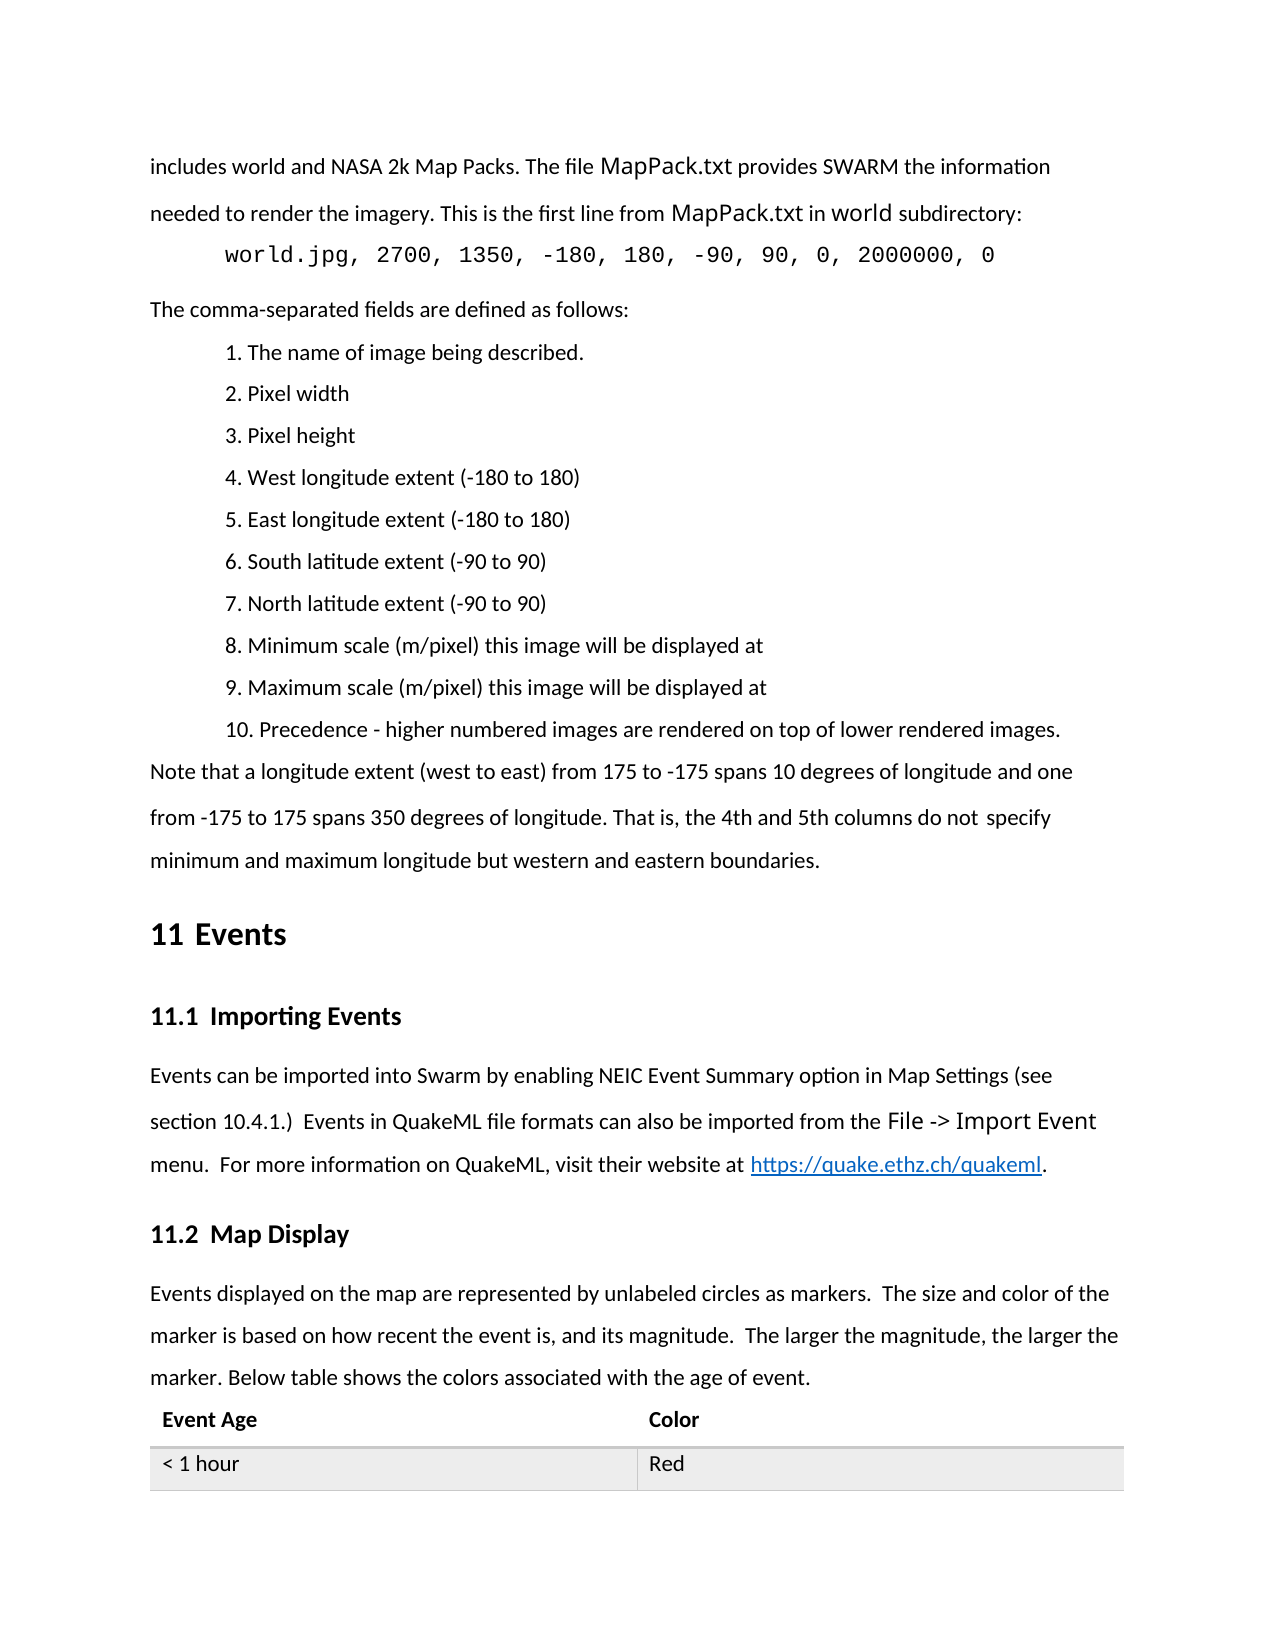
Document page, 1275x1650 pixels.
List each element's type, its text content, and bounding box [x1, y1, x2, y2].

text Events displayed on the map are represented by unlabeled circles as markers. The size and color of the marker is based on how recent the event is, and its magnitude. The larger the magnitude, the larger the marker. Below table shows the colors associated with the age of event. [150, 1279, 1125, 1391]
text Events can be imported into Swarm by enabling NEIC Event Summary option in Map Settings (see section 10.4.1.) Events in QuakeML file formats can also be imported from the File -> Import Event menu. For more information on QuakeML, visit their website at https://quake.ethz.ch/quakeml. [150, 1061, 1125, 1178]
text 5. East longitude extent (-180 to 180) [225, 506, 1125, 533]
text 1. The name of image being described. [225, 338, 1125, 366]
subtitle Events [150, 913, 1125, 954]
text 10. Precedence - higher numbered images are rendered on top of lower rendered images. [225, 715, 1125, 743]
text 4. West longitude extent (-180 to 180) [225, 463, 1125, 492]
text 7. North latitude extent (-90 to 90) [225, 589, 1125, 617]
table_cell < 1 hour [150, 1449, 637, 1490]
text 2. Pixel width [225, 379, 1125, 408]
text Note that a longitude extent (west to east) from 175 to -175 spans 10 degrees of longitude and one from -175 to 175 spans 350 degrees of longitude. That is, the 4th and 5th columns do not specify minimum and maximum longitude but western and eastern boundaries. [150, 757, 1125, 874]
table_cell Red [638, 1449, 1124, 1490]
subtitle Importing Events [150, 999, 1125, 1032]
text world.jpg, 2700, 1350, -180, 180, -90, 90, 0, 2000000, 0 [225, 244, 1125, 270]
table_header Event Age [150, 1405, 637, 1446]
text 8. Minimum scale (m/pixel) this image will be displayed at [225, 631, 1125, 659]
text 3. Pixel height [225, 422, 1125, 449]
text The comma-separated fields are defined as follows: [150, 296, 1125, 324]
text 9. Maximum scale (m/pixel) this image will be displayed at [225, 673, 1125, 701]
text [150, 150, 1125, 228]
table_header Color [637, 1405, 1124, 1446]
subtitle Map Display [150, 1217, 1125, 1250]
text 6. South latitude extent (-90 to 90) [225, 547, 1125, 576]
